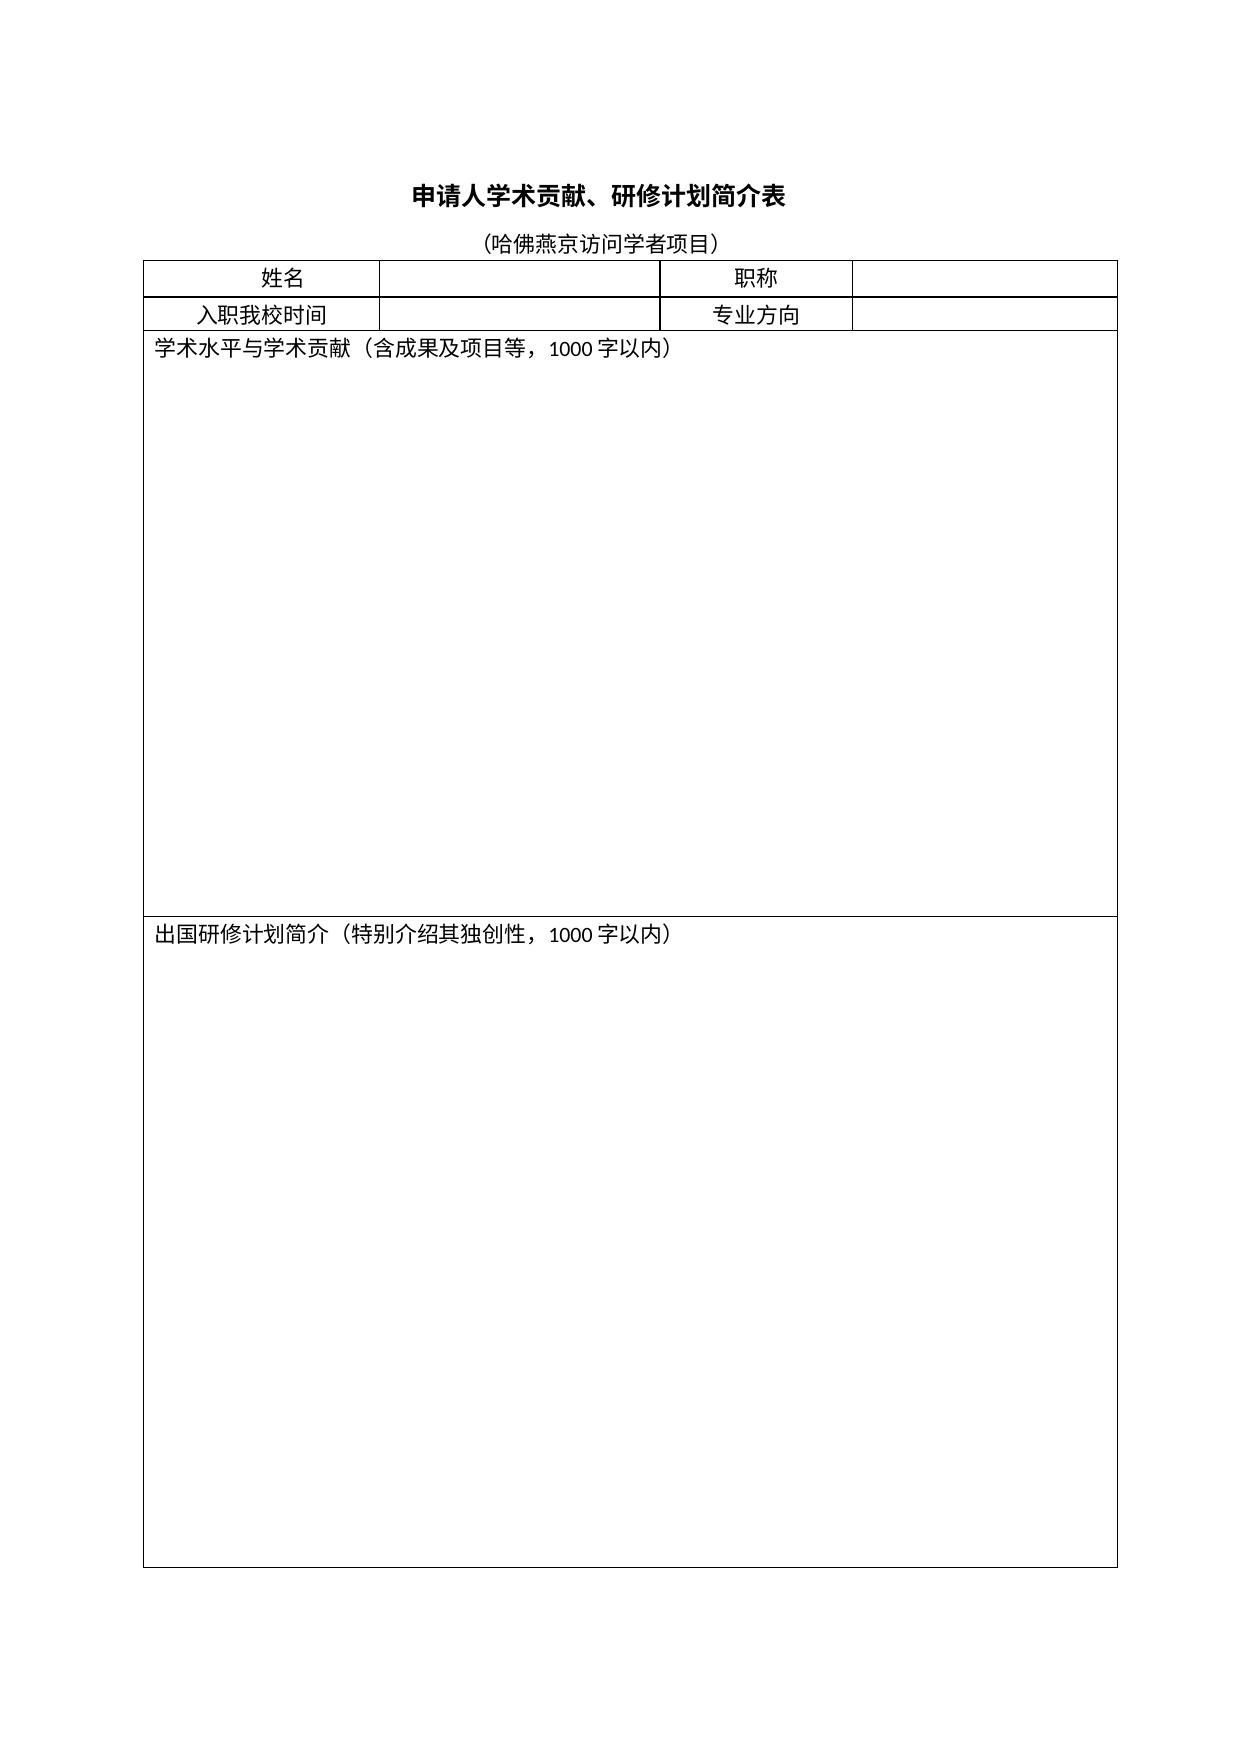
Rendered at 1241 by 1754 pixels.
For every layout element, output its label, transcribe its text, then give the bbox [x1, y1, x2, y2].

table_header [380, 261, 659, 296]
table_header 职称 [661, 261, 852, 296]
table_header 姓名 [144, 261, 379, 296]
table_header [853, 261, 1117, 296]
table_cell [380, 298, 659, 330]
table_cell 入职我校时间 [144, 298, 379, 330]
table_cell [144, 917, 1117, 1567]
text （哈佛燕京访问学者项目） [187, 227, 1053, 259]
table_cell [853, 298, 1117, 330]
table_cell 专业方向 [661, 298, 852, 330]
table_cell 学术水平与学术贡献（含成果及项目等，1000字以内） [144, 331, 1117, 916]
text 申请人学术贡献、研修计划简介表 [187, 162, 1053, 227]
